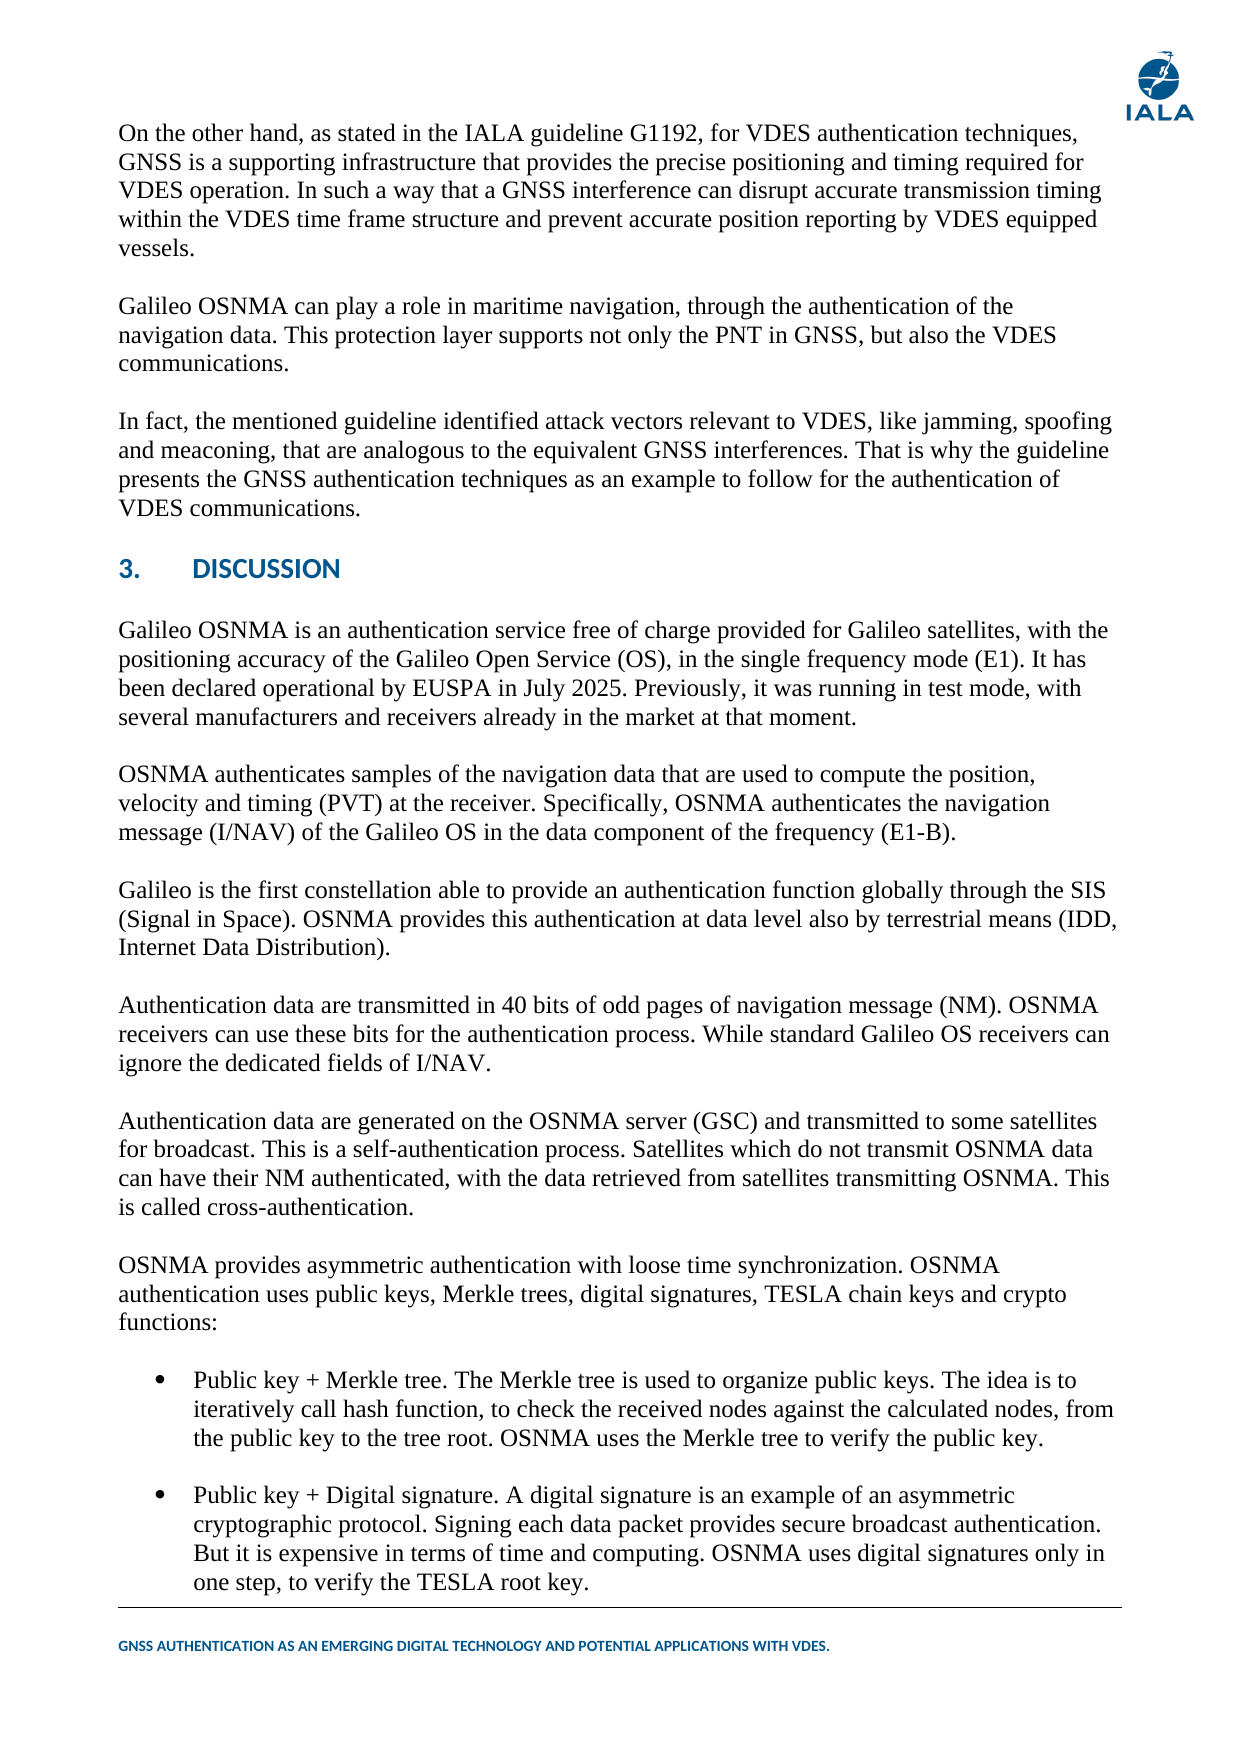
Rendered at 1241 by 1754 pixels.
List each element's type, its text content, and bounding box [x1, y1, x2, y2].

text Authentication data are transmitted in 40 bits of odd pages of navigation message (NM). OSNMA receivers can use these bits for the authentication process. While standard Galileo OS receivers can ignore the dedicated fields of I/NAV. [118, 990, 1122, 1077]
text OSNMA provides asymmetric authentication with loose time synchronization. OSNMA authentication uses public keys, Merkle trees, digital signatures, TESLA chain keys and crypto functions: [118, 1250, 1122, 1336]
list Public key + Digital signature. A digital signature is an example of an asymmetric cryptographic protocol. Signing each data packet provides secure broadcast authentication. But it is expensive in terms of time and computing. OSNMA uses digital signatures only in one step, to verify the TESLA root key. [156, 1480, 1122, 1595]
subtitle Discussion [118, 551, 1122, 586]
list Public key + Merkle tree. The Merkle tree is used to organize public keys. The idea is to iteratively call hash function, to check the received nodes against the calculated nodes, from the public key to the tree root. OSNMA uses the Merkle tree to verify the public key. [156, 1365, 1122, 1452]
text Authentication data are generated on the OSNMA server (GSC) and transmitted to some satellites for broadcast. This is a self-authentication process. Satellites which do not transmit OSNMA data can have their NM authenticated, with the data retrieved from satellites transmitting OSNMA. This is called cross-authentication. [118, 1106, 1122, 1221]
text Galileo OSNMA is an authentication service free of charge provided for Galileo satellites, with the positioning accuracy of the Galileo Open Service (OS), in the single frequency mode (E1). It has been declared operational by EUSPA in July 2025. Previously, it was running in test mode, with several manufacturers and receivers already in the market at that moment. [118, 615, 1122, 730]
text Galileo is the first constellation able to provide an authentication function globally through the SIS (Signal in Space). OSNMA provides this authentication at data level also by terrestrial means (IDD, Internet Data Distribution). [118, 875, 1122, 961]
text In fact, the mentioned guideline identified attack vectors relevant to VDES, like jamming, spoofing and meaconing, that are analogous to the equivalent GNSS interferences. That is why the guideline presents the GNSS authentication techniques as an example to follow for the authentication of VDES communications. [118, 406, 1122, 521]
text On the other hand, as stated in the IALA guideline G1192, for VDES authentication techniques, GNSS is a supporting infrastructure that provides the precise positioning and timing required for VDES operation. In such a way that a GNSS interference can disrupt accurate transmission timing within the VDES time frame structure and prevent accurate position reporting by VDES equipped vessels. [118, 118, 1122, 262]
picture [1111, 43, 1206, 136]
text OSNMA authenticates samples of the navigation data that are used to compute the position, velocity and timing (PVT) at the receiver. Specifically, OSNMA authenticates the navigation message (I/NAV) of the Galileo OS in the data component of the frequency (E1-B). [118, 759, 1122, 846]
text Galileo OSNMA can play a role in maritime navigation, through the authentication of the navigation data. This protection layer supports not only the PNT in GNSS, but also the VDES communications. [118, 291, 1122, 377]
